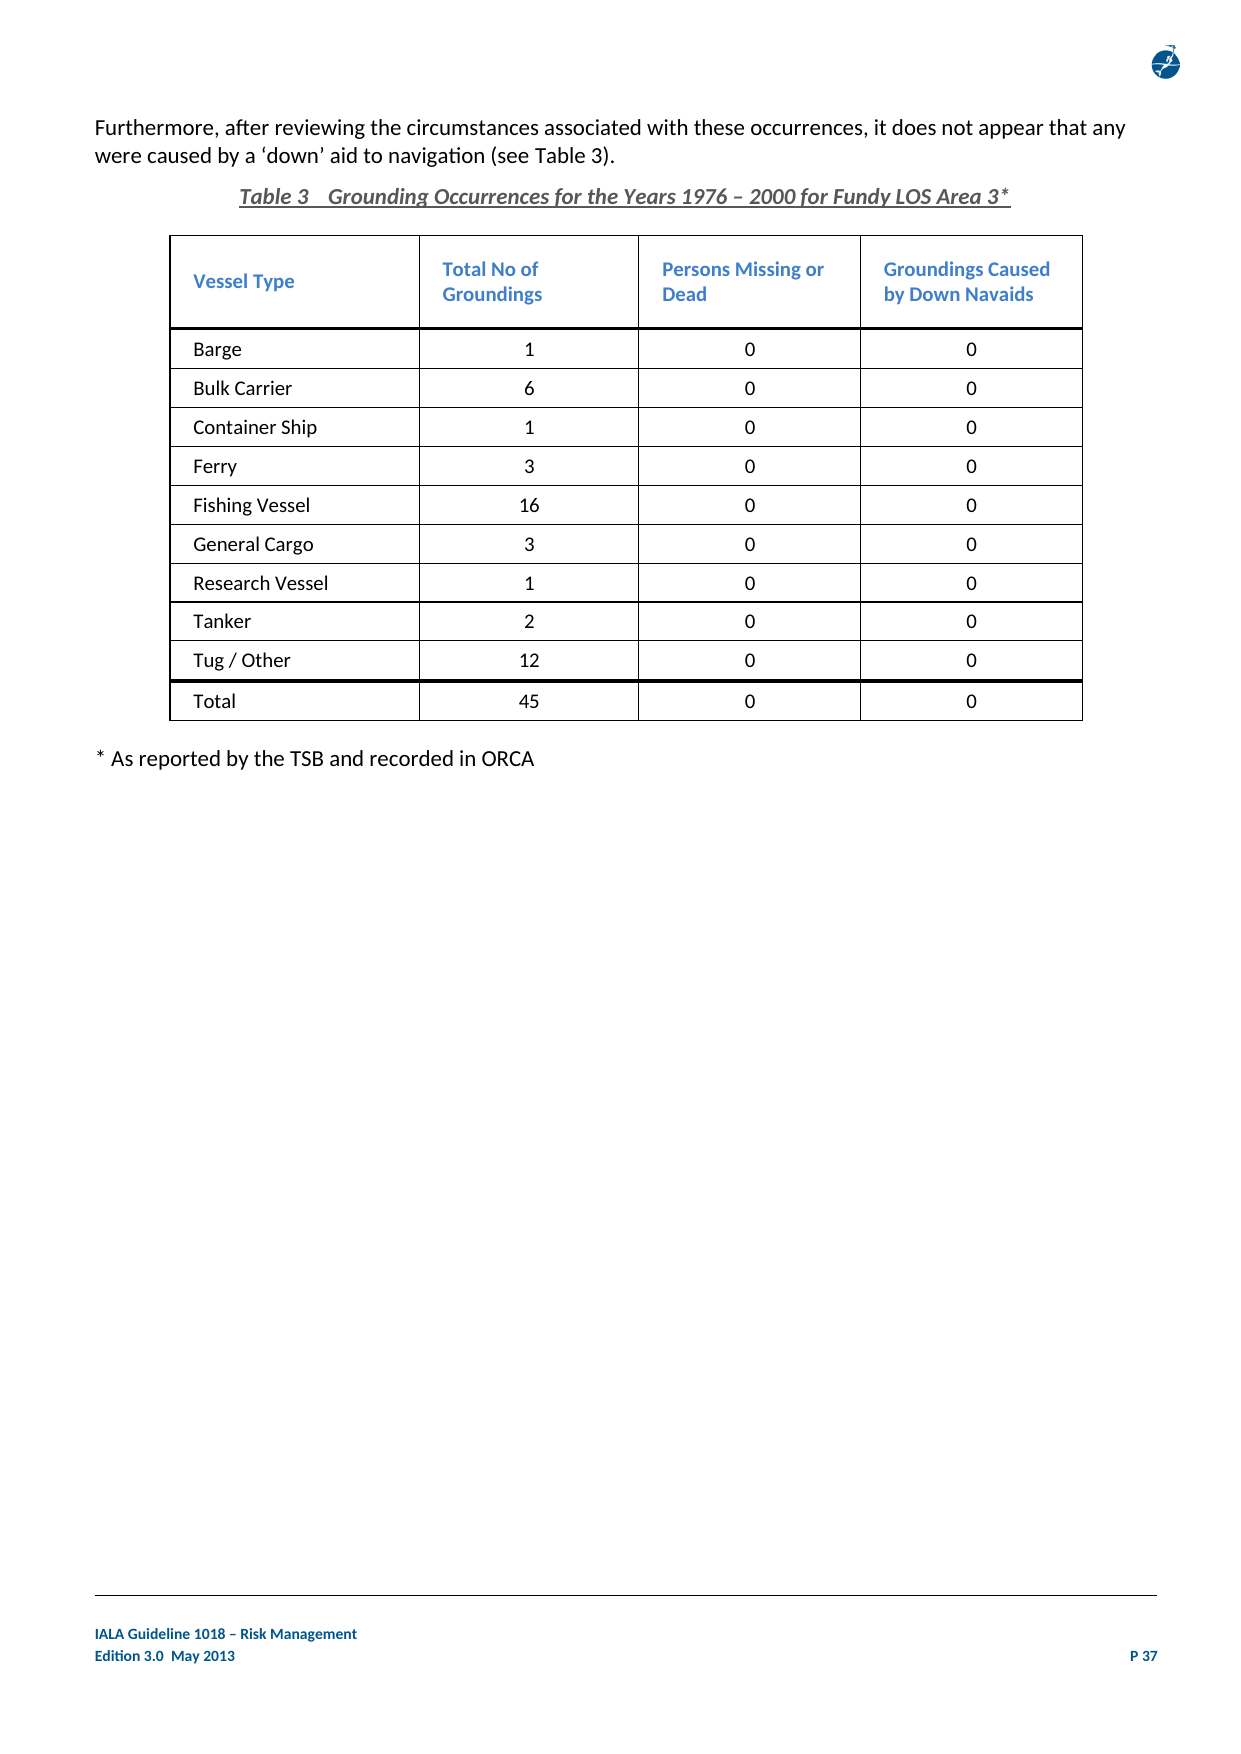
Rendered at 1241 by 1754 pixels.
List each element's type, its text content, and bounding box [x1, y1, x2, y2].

table_cell 0 [639, 564, 860, 601]
table_cell 0 [861, 683, 1082, 720]
table_cell 0 [861, 564, 1082, 601]
table_cell 3 [420, 447, 638, 484]
table_cell 0 [861, 603, 1082, 640]
picture [1120, 0, 1239, 114]
table_cell 6 [420, 369, 638, 407]
table_cell 1 [420, 408, 638, 446]
table_cell Tanker [171, 603, 419, 640]
table_cell Fishing Vessel [171, 486, 419, 523]
table_cell 0 [639, 369, 860, 407]
table_cell Research Vessel [171, 564, 419, 601]
table_cell 2 [420, 603, 638, 640]
table_cell Total [171, 683, 419, 720]
table_cell 0 [639, 408, 860, 446]
table_header Groundings Caused by Down Navaids [861, 236, 1082, 327]
table_header Vessel Type [171, 236, 419, 327]
table_cell 3 [420, 525, 638, 562]
table_cell 12 [420, 641, 638, 679]
table_cell 0 [639, 683, 860, 720]
table_cell 0 [861, 486, 1082, 523]
table_cell 0 [861, 525, 1082, 562]
table_cell 0 [639, 603, 860, 640]
table_cell 1 [420, 330, 638, 368]
table_cell 0 [639, 330, 860, 368]
table_cell 0 [861, 408, 1082, 446]
table_cell 0 [639, 641, 860, 679]
table_cell Bulk Carrier [171, 369, 419, 407]
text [94, 113, 1157, 169]
table_header Persons Missing or Dead [639, 236, 860, 327]
table_cell 0 [639, 486, 860, 523]
table_cell Container Ship [171, 408, 419, 446]
text * As reported by the TSB and recorded in ORCA [94, 744, 1157, 772]
table_cell 0 [861, 641, 1082, 679]
table_cell Ferry [171, 447, 419, 484]
text Grounding Occurrences for the Years 1976 – 2000 for Fundy LOS Area 3* [94, 182, 1157, 210]
table_header Total No of Groundings [420, 236, 638, 327]
table_cell 0 [639, 447, 860, 484]
table_cell Barge [171, 330, 419, 368]
table_cell 0 [861, 369, 1082, 407]
table_cell 16 [420, 486, 638, 523]
table_cell 1 [420, 564, 638, 601]
table_cell 45 [420, 683, 638, 720]
table_cell 0 [639, 525, 860, 562]
table_cell 0 [861, 447, 1082, 484]
table_cell General Cargo [171, 525, 419, 562]
table_cell 0 [861, 330, 1082, 368]
table_cell Tug / Other [171, 641, 419, 679]
